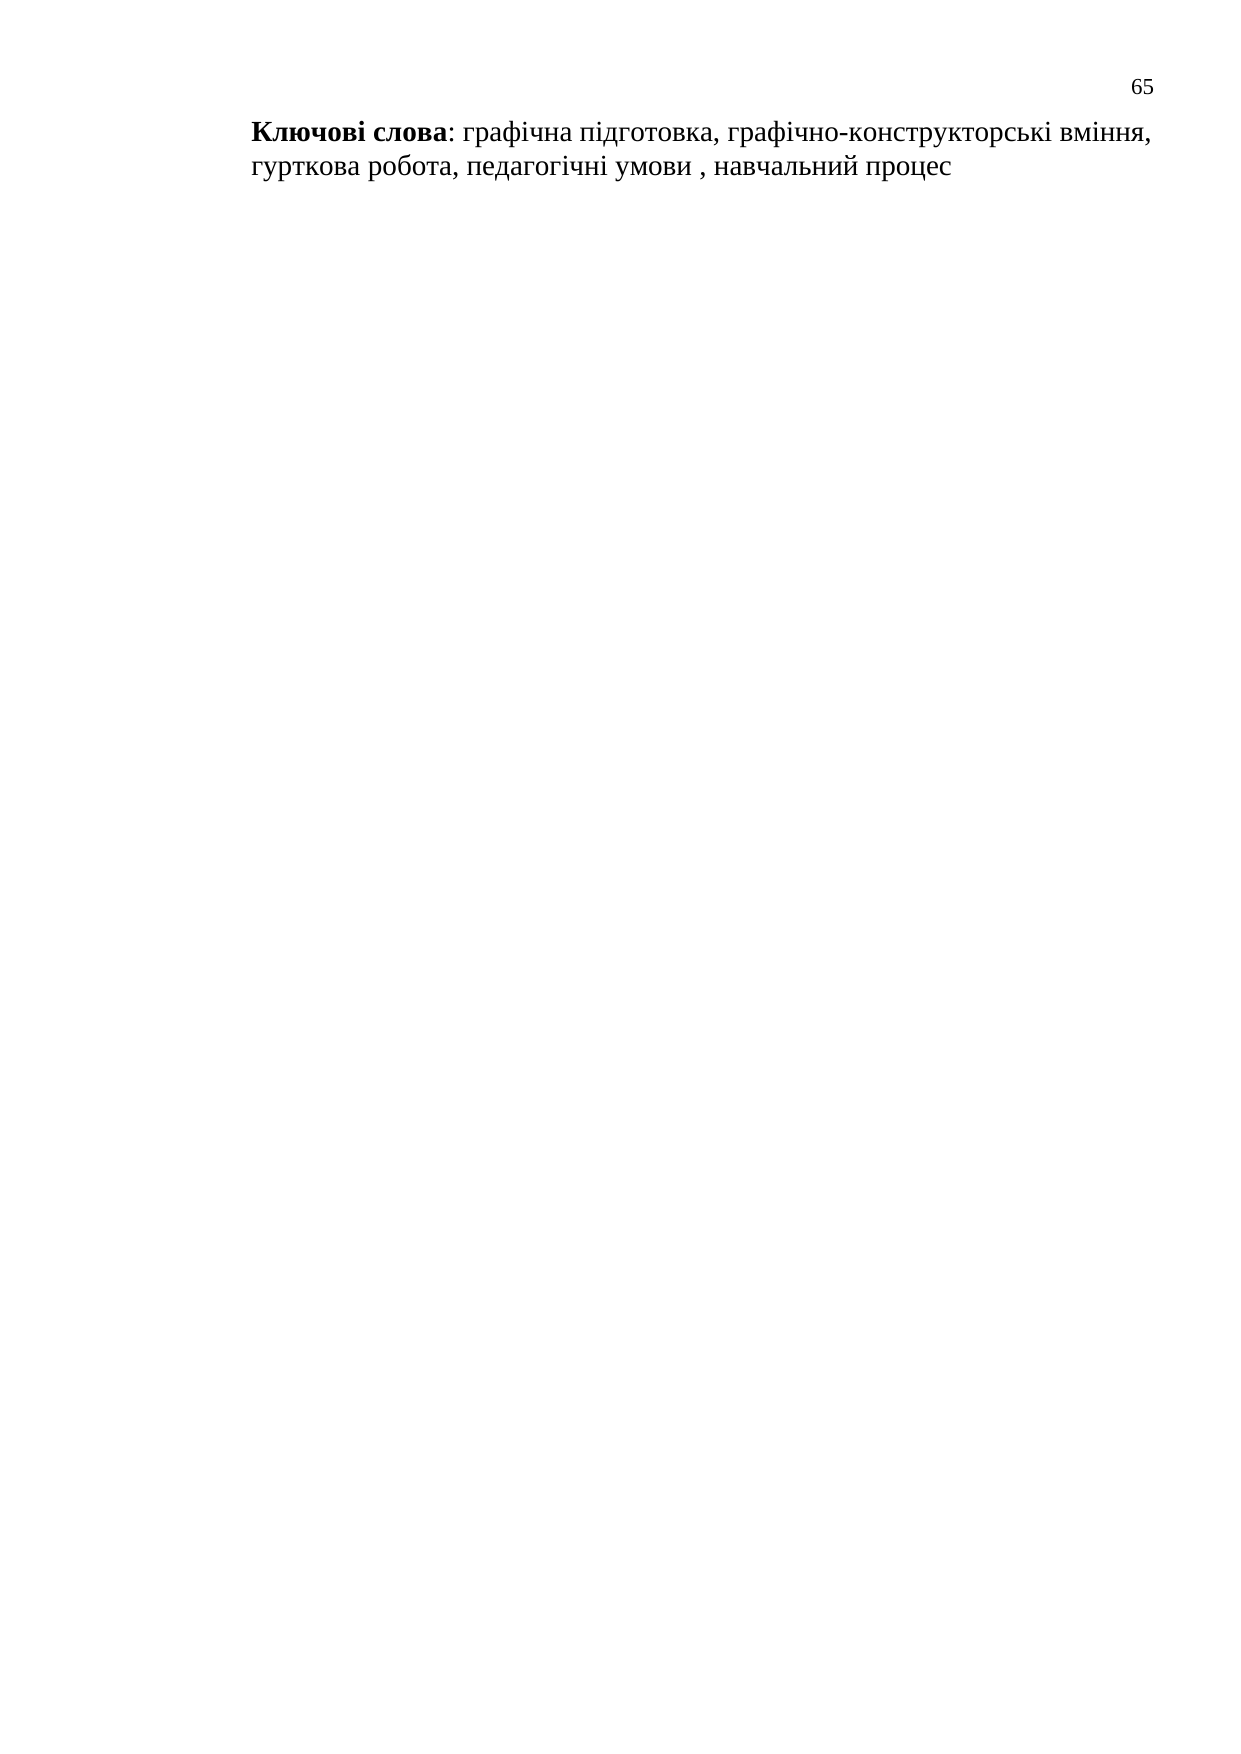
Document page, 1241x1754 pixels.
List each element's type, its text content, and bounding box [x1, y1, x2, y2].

list Ключові слова: графічна підготовка, графічно-конструкторські вміння, гурткова робота, педагогічні умови , навчальний процес [251, 114, 1152, 182]
